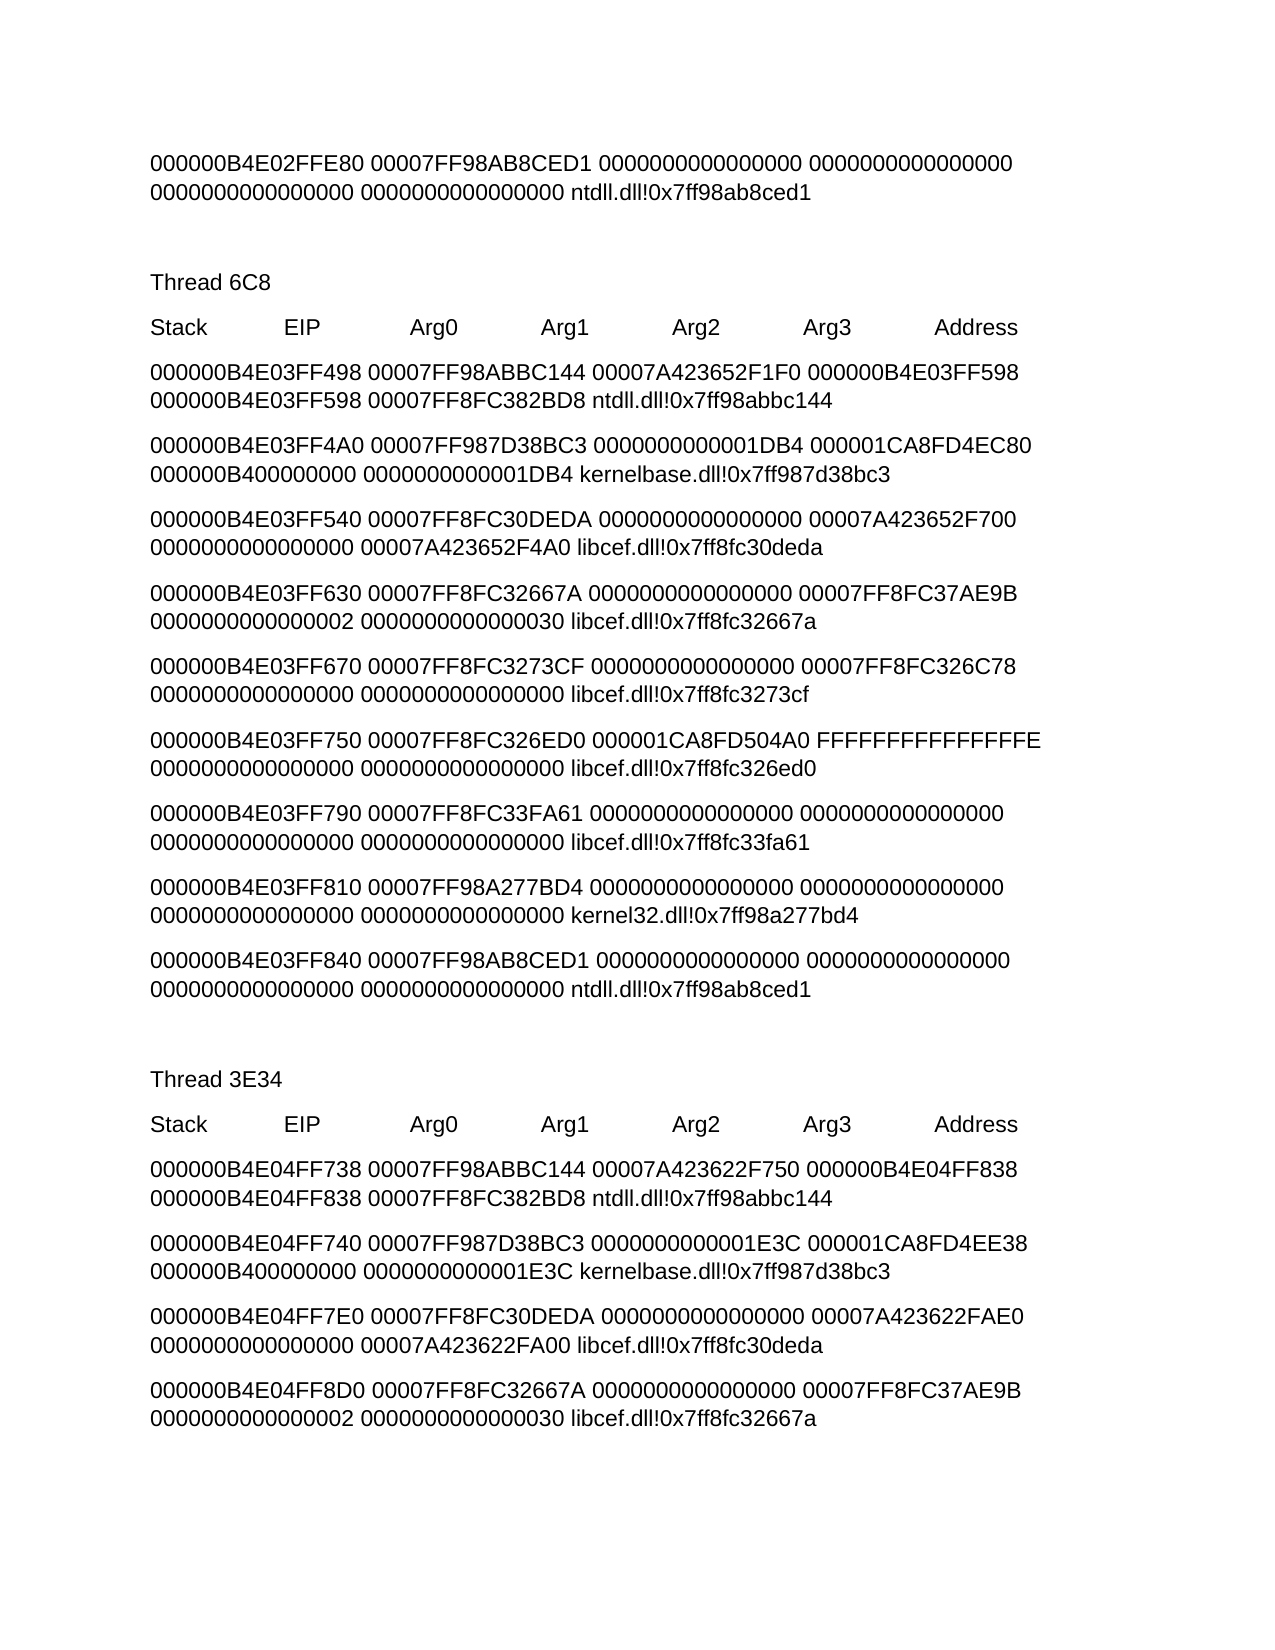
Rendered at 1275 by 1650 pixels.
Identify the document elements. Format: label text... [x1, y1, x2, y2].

text 000000B4E04FF738 00007FF98ABBC144 00007A423622F750 000000B4E04FF838 000000B4E04FF838 00007FF8FC382BD8 ntdll.dll!0x7ff98abbc144 [150, 1156, 1125, 1211]
text 000000B4E03FF810 00007FF98A277BD4 0000000000000000 0000000000000000 0000000000000000 0000000000000000 kernel32.dll!0x7ff98a277bd4 [150, 874, 1125, 928]
text 000000B4E03FF540 00007FF8FC30DEDA 0000000000000000 00007A423652F700 0000000000000000 00007A423652F4A0 libcef.dll!0x7ff8fc30deda [150, 506, 1125, 561]
text 000000B4E04FF8D0 00007FF8FC32667A 0000000000000000 00007FF8FC37AE9B 0000000000000002 0000000000000030 libcef.dll!0x7ff8fc32667a [150, 1377, 1125, 1431]
text 000000B4E03FF790 00007FF8FC33FA61 0000000000000000 0000000000000000 0000000000000000 0000000000000000 libcef.dll!0x7ff8fc33fa61 [150, 800, 1125, 855]
text Thread 6C8 [150, 269, 1125, 295]
text 000000B4E03FF630 00007FF8FC32667A 0000000000000000 00007FF8FC37AE9B 0000000000000002 0000000000000030 libcef.dll!0x7ff8fc32667a [150, 579, 1125, 634]
text 000000B4E02FFE80 00007FF98AB8CED1 0000000000000000 0000000000000000 0000000000000000 0000000000000000 ntdll.dll!0x7ff98ab8ced1 [150, 150, 1125, 205]
text Stack EIP Arg0 Arg1 Arg2 Arg3 Address [150, 314, 1125, 340]
text 000000B4E03FF498 00007FF98ABBC144 00007A423652F1F0 000000B4E03FF598 000000B4E03FF598 00007FF8FC382BD8 ntdll.dll!0x7ff98abbc144 [150, 359, 1125, 414]
text Stack EIP Arg0 Arg1 Arg2 Arg3 Address [150, 1111, 1125, 1137]
text 000000B4E04FF7E0 00007FF8FC30DEDA 0000000000000000 00007A423622FAE0 0000000000000000 00007A423622FA00 libcef.dll!0x7ff8fc30deda [150, 1303, 1125, 1358]
text 000000B4E03FF840 00007FF98AB8CED1 0000000000000000 0000000000000000 0000000000000000 0000000000000000 ntdll.dll!0x7ff98ab8ced1 [150, 947, 1125, 1002]
text Thread 3E34 [150, 1066, 1125, 1092]
text 000000B4E03FF4A0 00007FF987D38BC3 0000000000001DB4 000001CA8FD4EC80 000000B400000000 0000000000001DB4 kernelbase.dll!0x7ff987d38bc3 [150, 432, 1125, 487]
text 000000B4E03FF750 00007FF8FC326ED0 000001CA8FD504A0 FFFFFFFFFFFFFFFE 0000000000000000 0000000000000000 libcef.dll!0x7ff8fc326ed0 [150, 727, 1125, 781]
text 000000B4E04FF740 00007FF987D38BC3 0000000000001E3C 000001CA8FD4EE38 000000B400000000 0000000000001E3C kernelbase.dll!0x7ff987d38bc3 [150, 1229, 1125, 1284]
text 000000B4E03FF670 00007FF8FC3273CF 0000000000000000 00007FF8FC326C78 0000000000000000 0000000000000000 libcef.dll!0x7ff8fc3273cf [150, 653, 1125, 708]
